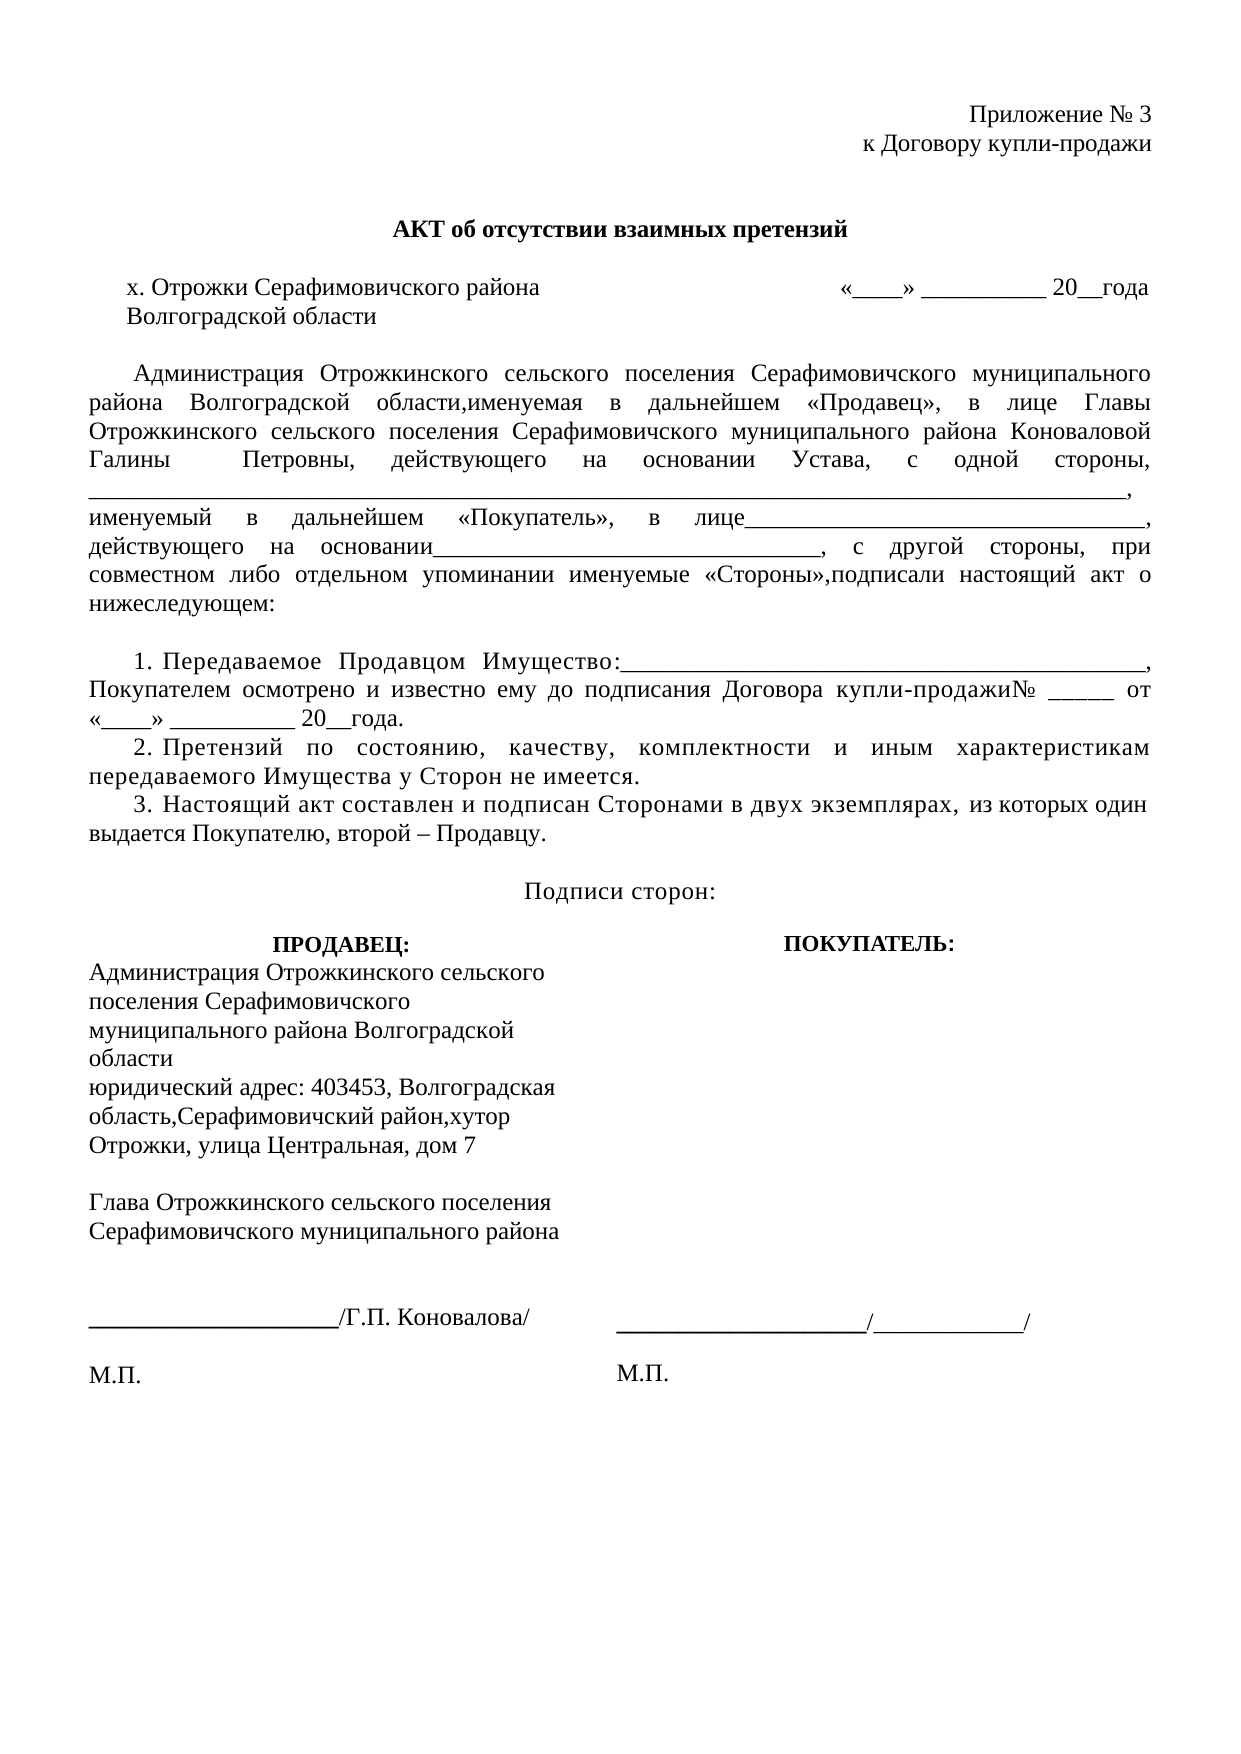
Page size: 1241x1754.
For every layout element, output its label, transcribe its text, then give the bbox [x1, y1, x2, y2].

list Настоящий акт составлен и подписан Сторонами в двух экземплярах, из которых один выдается Покупателю, второй – Продавцу. [89, 789, 1147, 847]
text х. Отрожки Серафимовичского района «____» __________ 20__года [89, 272, 1152, 301]
text Подписи сторон: [89, 876, 1152, 904]
list Претензий по состоянию, качеству, комплектности и иным характеристикам передаваемого Имущества у Сторон не имеется. [89, 732, 1152, 789]
table_header ПРОДАВЕЦ: Администрация Отрожкинского сельского поселения Серафимовичского муниципального района Волгоградской области юридический адрес: 403453, Волгоградская область,Серафимовичский район,хутор Отрожки, улица Центральная, дом 7 Глава Отрожкинского сельского поселения Серафимовичского муниципального района ____________________/Г.П. Коновалова/ М.П. [78, 905, 605, 1425]
text Администрация Отрожкинского сельского поселения Серафимовичского муниципального района Волгоградской области,именуемая в дальнейшем «Продавец», в лице Главы Отрожкинского сельского поселения Серафимовичского муниципального района Коноваловой Галины Петровны, действующего на основании Устава, с одной стороны, ___________________________________________________________________________________, именуемый в дальнейшем «Покупатель», в лице________________________________, действующего на основании_______________________________, с другой стороны, при совместном либо отдельном упоминании именуемые «Стороны»,подписали настоящий акт о нижеследующем: [89, 358, 1152, 617]
text АКТ об отсутствии взаимных претензий [89, 214, 1152, 243]
list Передаваемое Продавцом Имущество:__________________________________________, Покупателем осмотрено и известно ему до подписания Договора купли-продажи№ _____ от «____» __________ 20__года. [89, 646, 1152, 732]
table_header ПОКУПАТЕЛЬ: ____________________/____________/ М.П. [605, 905, 1133, 1425]
text Приложение № 3 [89, 99, 1152, 128]
text Волгоградской области [89, 301, 1152, 329]
text к Договору купли-продажи [89, 128, 1152, 157]
